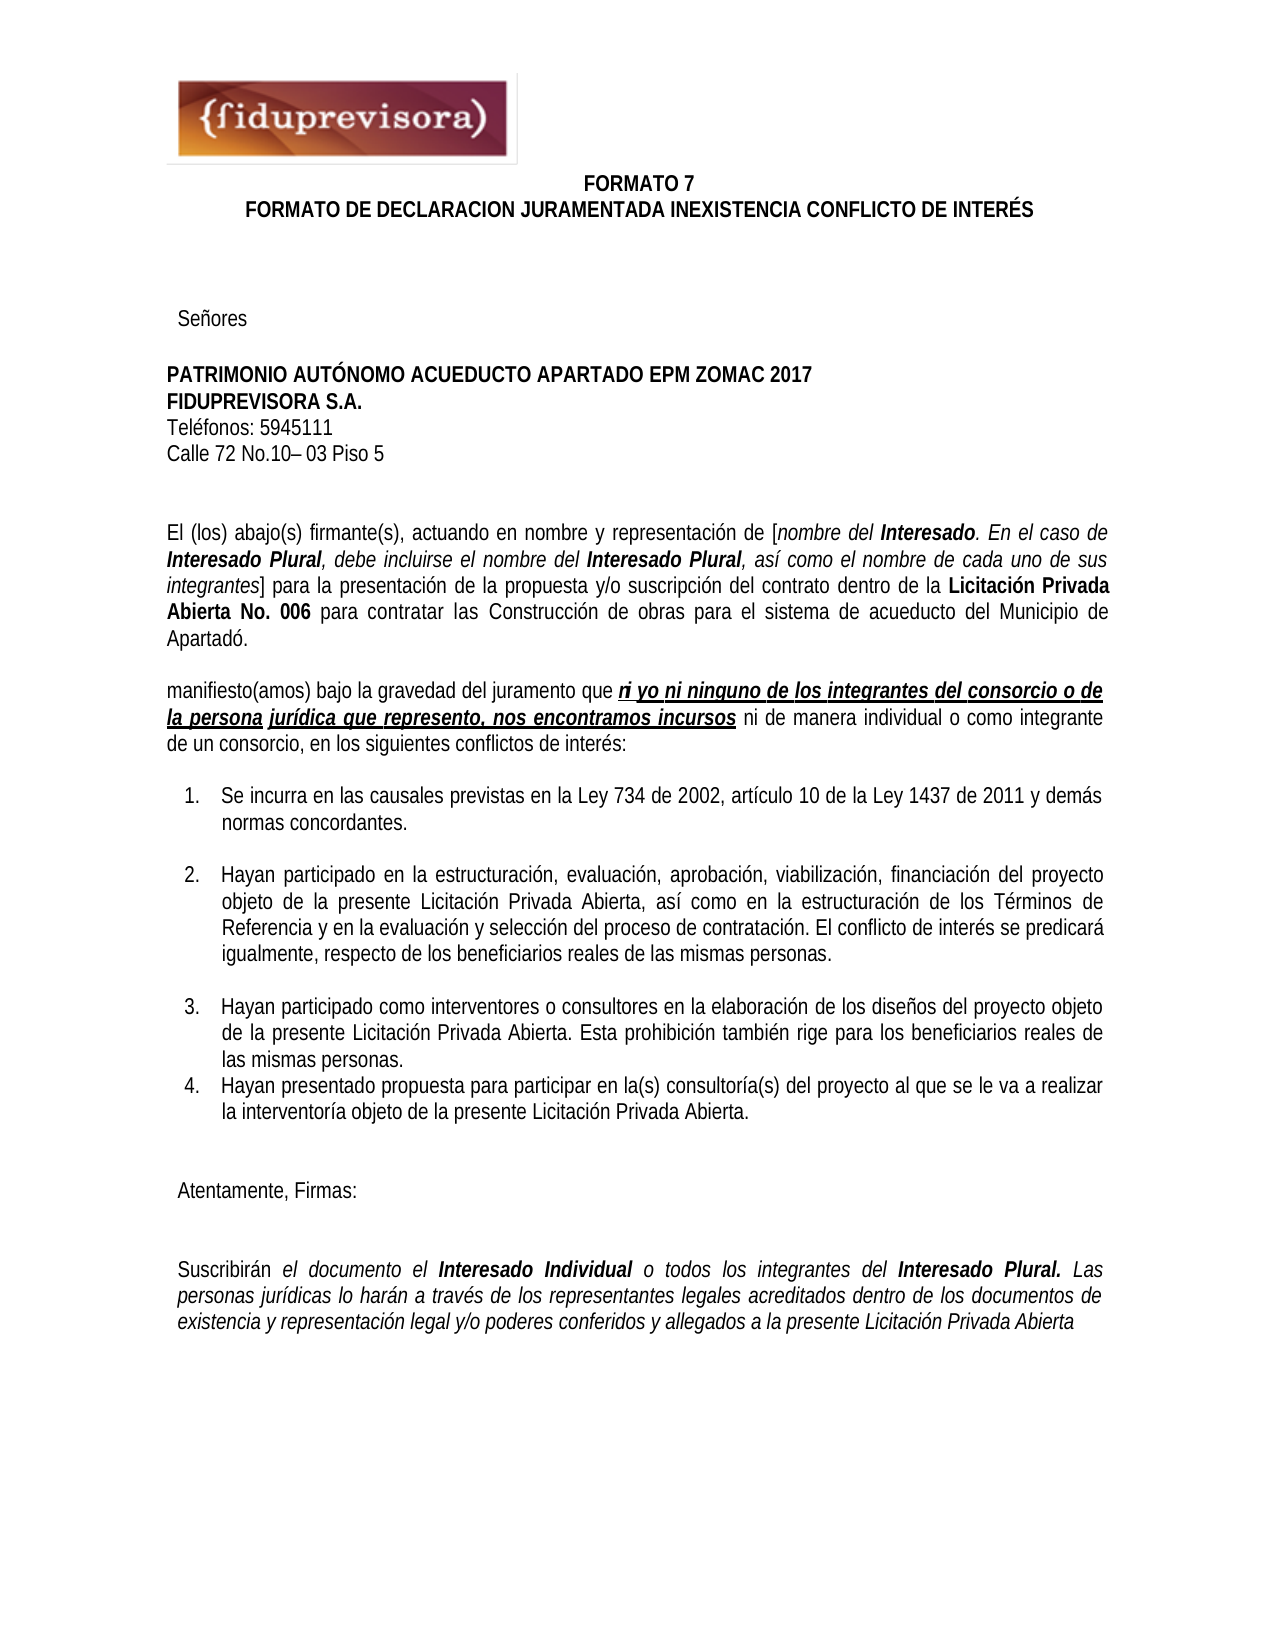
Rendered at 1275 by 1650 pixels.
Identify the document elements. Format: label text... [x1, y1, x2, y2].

text Calle 72 No.10– 03 Piso 5 [167, 440, 392, 466]
text 3. Hayan participado como interventores o consultores en la elaboración de los diseños del proyecto objeto de la presente Licitación Privada Abierta. Esta prohibición también rige para los beneficiarios reales de las mismas personas. [184, 993, 1104, 1072]
text El (los) abajo(s) firmante(s), actuando en nombre y representación de [nombre del Interesado. En el caso de Interesado Plural, debe incluirse el nombre del Interesado Plural, así como el nombre de cada uno de sus integrantes] para la presentación de la propuesta y/o suscripción del contrato dentro de la Licitación Privada Abierta No. 006 para contratar las Construcción de obras para el sistema de acueducto del Municipio de Apartadó. [167, 519, 1110, 651]
text manifiesto(amos) bajo la gravedad del juramento que ni yo ni ninguno de los integrantes del consorcio o de la persona jurídica que represento, nos encontramos incursos ni de manera individual o como integrante de un consorcio, en los siguientes conflictos de interés: [167, 677, 1104, 756]
text 4. Hayan presentado propuesta para participar en la(s) consultoría(s) del proyecto al que se le va a realizar la interventoría objeto de la presente Licitación Privada Abierta. [184, 1072, 1103, 1125]
text Suscribirán el documento el Interesado Individual o todos los integrantes del Interesado Plural. Las personas jurídicas lo harán a través de los representantes legales acreditados dentro de los documentos de existencia y representación legal y/o poderes conferidos y allegados a la presente Licitación Privada Abierta [177, 1256, 1104, 1335]
text Atentamente, Firmas: [177, 1177, 367, 1203]
text FORMATO 7 [167, 169, 1111, 196]
text 2. Hayan participado en la estructuración, evaluación, aprobación, viabilización, financiación del proyecto objeto de la presente Licitación Privada Abierta, así como en la estructuración de los Términos de Referencia y en la evaluación y selección del proceso de contratación. El conflicto de interés se predicará igualmente, respecto de los beneficiarios reales de las mismas personas. [184, 862, 1104, 967]
text FORMATO DE DECLARACION JURAMENTADA INEXISTENCIA CONFLICTO DE INTERÉS [167, 196, 1112, 222]
text FIDUPREVISORA S.A. [167, 388, 630, 414]
text Señores [177, 305, 1097, 332]
text PATRIMONIO AUTÓNOMO ACUEDUCTO APARTADO EPM ZOMAC 2017 [167, 361, 998, 388]
text 1. Se incurra en las causales previstas en la Ley 734 de 2002, artículo 10 de la Ley 1437 de 2011 y demás normas concordantes. [184, 783, 1103, 836]
picture [166, 73, 519, 166]
text Teléfonos: 5945111 [167, 414, 349, 440]
